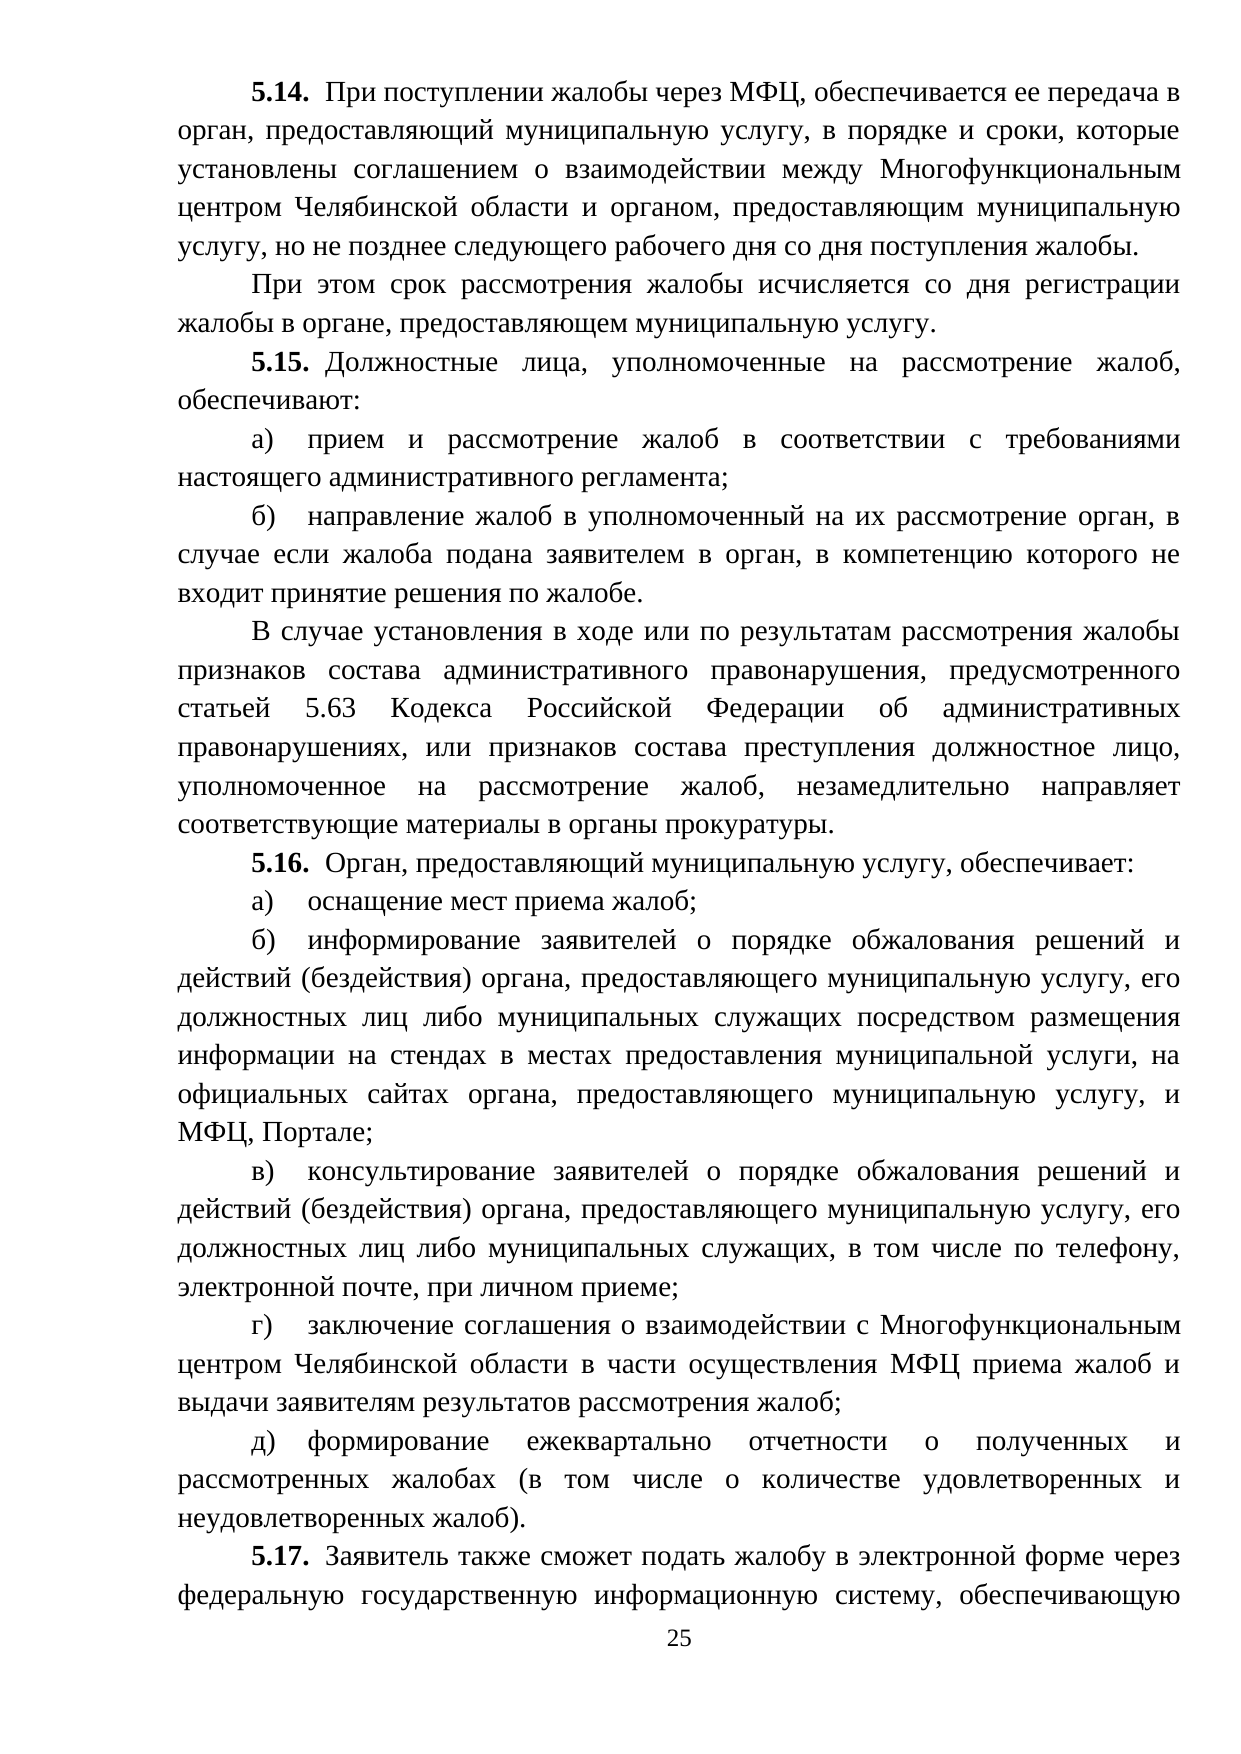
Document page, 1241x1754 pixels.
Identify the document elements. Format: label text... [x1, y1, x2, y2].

text б) информирование заявителей о порядке обжалования решений и действий (бездействия) органа, предоставляющего муниципальную услугу, его должностных лиц либо муниципальных служащих посредством размещения информации на стендах в местах предоставления муниципальной услуги, на официальных сайтах органа, предоставляющего муниципальную услугу, и МФЦ, Портале; [177, 922, 1181, 1148]
text а) прием и рассмотрение жалоб в соответствии с требованиями настоящего административного регламента; [177, 421, 1181, 493]
text В случае установления в ходе или по результатам рассмотрения жалобы признаков состава административного правонарушения, предусмотренного статьей 5.63 Кодекса Российской Федерации об административных правонарушениях, или признаков состава преступления должностное лицо, уполномоченное на рассмотрение жалоб, незамедлительно направляет соответствующие материалы в органы прокуратуры. [177, 613, 1181, 840]
text а) оснащение мест приема жалоб; [177, 883, 1181, 917]
text 5.14. При поступлении жалобы через МФЦ, обеспечивается ее передача в орган, предоставляющий муниципальную услугу, в порядке и сроки, которые установлены соглашением о взаимодействии между Многофункциональным центром Челябинской области и органом, предоставляющим муниципальную услугу, но не позднее следующего рабочего дня со дня поступления жалобы. [177, 74, 1181, 262]
text 5.16. Орган, предоставляющий муниципальную услугу, обеспечивает: [177, 845, 1181, 878]
text г) заключение соглашения о взаимодействии с Многофункциональным центром Челябинской области в части осуществления МФЦ приема жалоб и выдачи заявителям результатов рассмотрения жалоб; [177, 1307, 1181, 1418]
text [177, 1538, 1181, 1611]
text 5.15. Должностные лица, уполномоченные на рассмотрение жалоб, обеспечивают: [177, 344, 1181, 416]
text При этом срок рассмотрения жалобы исчисляется со дня регистрации жалобы в органе, предоставляющем муниципальную услугу. [177, 267, 1181, 339]
text б) направление жалоб в уполномоченный на их рассмотрение орган, в случае если жалоба подана заявителем в орган, в компетенцию которого не входит принятие решения по жалобе. [177, 498, 1181, 608]
text в) консультирование заявителей о порядке обжалования решений и действий (бездействия) органа, предоставляющего муниципальную услугу, его должностных лиц либо муниципальных служащих, в том числе по телефону, электронной почте, при личном приеме; [177, 1153, 1181, 1302]
text д) формирование ежеквартально отчетности о полученных и рассмотренных жалобах (в том числе о количестве удовлетворенных и неудовлетворенных жалоб). [177, 1423, 1181, 1533]
